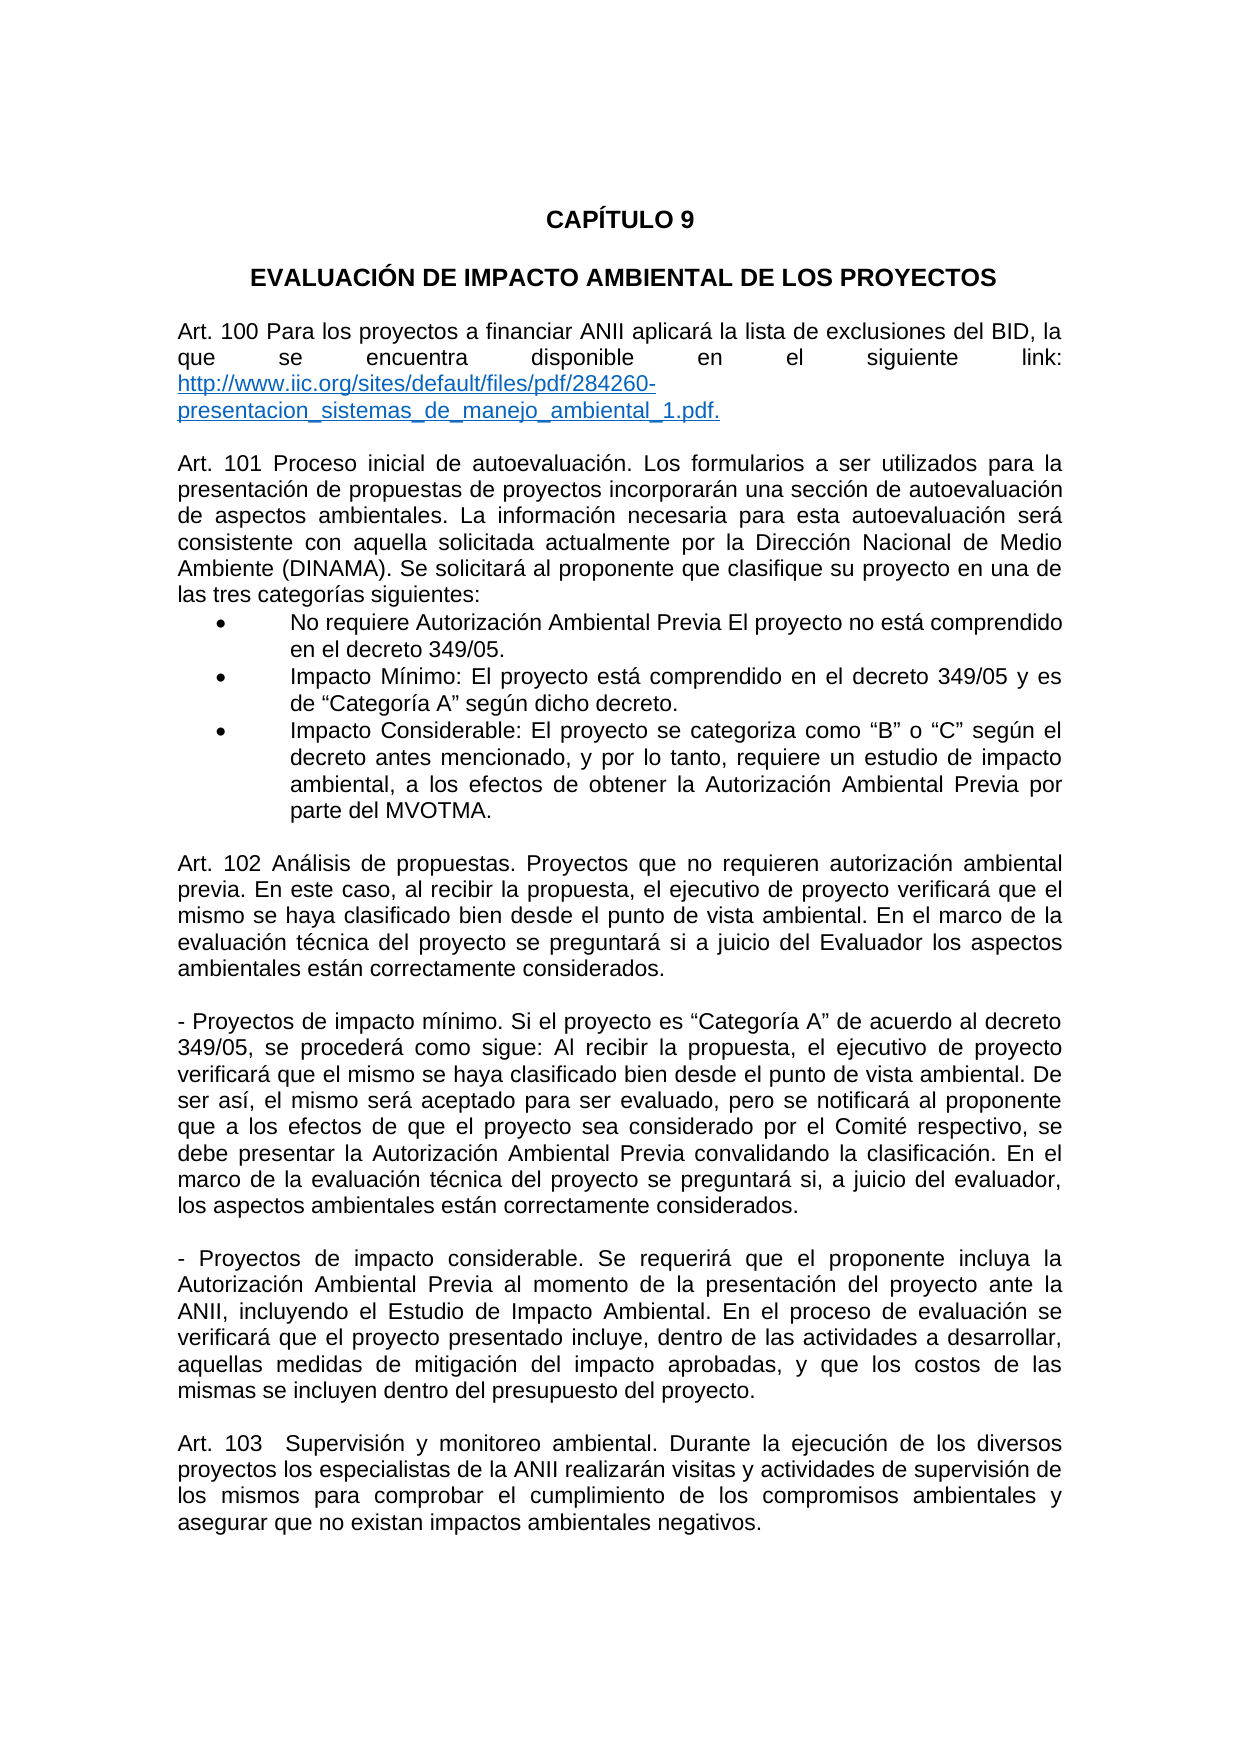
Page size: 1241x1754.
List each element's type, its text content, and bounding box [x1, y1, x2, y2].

text Art. 100 Para los proyectos a financiar ANII aplicará la lista de exclusiones del BID, la que se encuentra disponible en el siguiente link: http://www.iic.org/sites/default/files/pdf/284260-presentacion_sistemas_de_manejo_ambiental_1.pdf. [177, 318, 1063, 423]
text Art. 102 Análisis de propuestas. Proyectos que no requieren autorización ambiental previa. En este caso, al recibir la propuesta, el ejecutivo de proyecto verificará que el mismo se haya clasificado bien desde el punto de vista ambiental. En el marco de la evaluación técnica del proyecto se preguntará si a juicio del Evaluador los aspectos ambientales están correctamente considerados. [177, 850, 1063, 982]
list No requiere Autorización Ambiental Previa El proyecto no está comprendido en el decreto 349/05. [215, 608, 1063, 662]
text Art. 101 Proceso inicial de autoevaluación. Los formularios a ser utilizados para la presentación de propuestas de proyectos incorporarán una sección de autoevaluación de aspectos ambientales. La información necesaria para esta autoevaluación será consistente con aquella solicitada actualmente por la Dirección Nacional de Medio Ambiente (DINAMA). Se solicitará al proponente que clasifique su proyecto en una de las tres categorías siguientes: [177, 449, 1063, 608]
text - Proyectos de impacto considerable. Se requerirá que el proponente incluya la Autorización Ambiental Previa al momento de la presentación del proyecto ante la ANII, incluyendo el Estudio de Impacto Ambiental. En el proceso de evaluación se verificará que el proyecto presentado incluye, dentro de las actividades a desarrollar, aquellas medidas de mitigación del impacto aprobadas, y que los costos de las mismas se incluyen dentro del presupuesto del proyecto. [177, 1245, 1063, 1403]
list Impacto Mínimo: El proyecto está comprendido en el decreto 349/05 y es de “Categoría A” según dicho decreto. [215, 662, 1063, 716]
list Impacto Considerable: El proyecto se categoriza como “B” o “C” según el decreto antes mencionado, y por lo tanto, requiere un estudio de impacto ambiental, a los efectos de obtener la Autorización Ambiental Previa por parte del MVOTMA. [215, 716, 1063, 823]
title CAPÍTULO 9 [177, 205, 1063, 234]
title EVALUACIÓN DE IMPACTO AMBIENTAL DE LOS PROYECTOS [177, 263, 1063, 291]
text Art. 103 Supervisión y monitoreo ambiental. Durante la ejecución de los diversos proyectos los especialistas de la ANII realizarán visitas y actividades de supervisión de los mismos para comprobar el cumplimiento de los compromisos ambientales y asegurar que no existan impactos ambientales negativos. [177, 1429, 1063, 1535]
text - Proyectos de impacto mínimo. Si el proyecto es “Categoría A” de acuerdo al decreto 349/05, se procederá como sigue: Al recibir la propuesta, el ejecutivo de proyecto verificará que el mismo se haya clasificado bien desde el punto de vista ambiental. De ser así, el mismo será aceptado para ser evaluado, pero se notificará al proponente que a los efectos de que el proyecto sea considerado por el Comité respectivo, se debe presentar la Autorización Ambiental Previa convalidando la clasificación. En el marco de la evaluación técnica del proyecto se preguntará si, a juicio del evaluador, los aspectos ambientales están correctamente considerados. [177, 1008, 1063, 1219]
